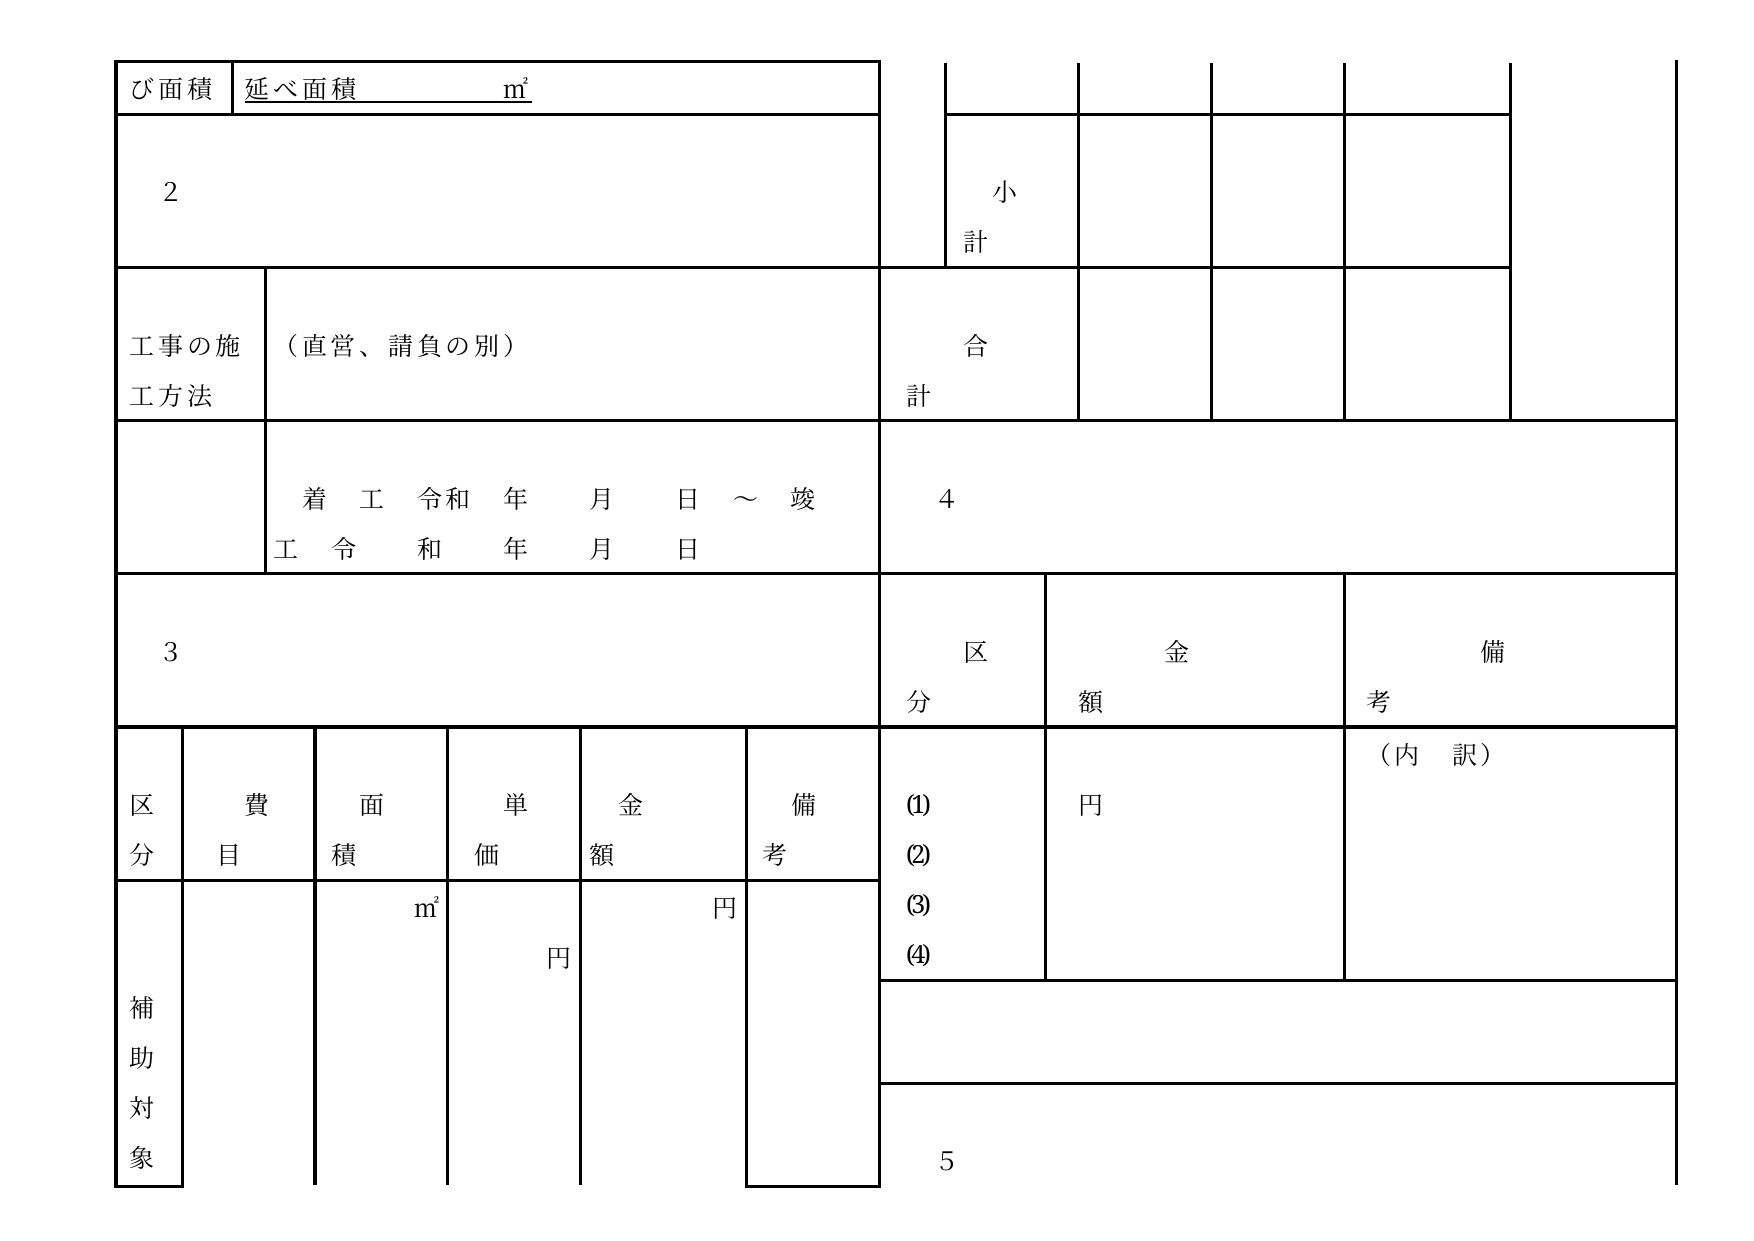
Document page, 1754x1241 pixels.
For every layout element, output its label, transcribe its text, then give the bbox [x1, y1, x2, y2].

table_cell （直営、請負の別） [267, 269, 878, 419]
table_cell [184, 882, 313, 1185]
table_cell ２ [118, 116, 878, 266]
table_cell 円 [449, 882, 579, 1185]
table_cell 円 [582, 882, 745, 1185]
table_cell 金 額 [1047, 575, 1343, 725]
table_cell 備 考 [1346, 575, 1675, 725]
table_cell [118, 422, 264, 572]
table_cell (1) (2) (3) (4) [881, 729, 1044, 978]
table_cell 合 計 [881, 269, 1077, 419]
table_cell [234, 63, 878, 113]
table_cell 単 価 [449, 729, 579, 878]
table_cell 費 目 [184, 729, 313, 878]
table_cell 区 分 [118, 729, 181, 878]
table_cell [1213, 116, 1343, 266]
table_cell 金 額 [582, 729, 745, 878]
table_cell 工事の施工方法 [118, 269, 264, 419]
table_cell （内 訳） [1346, 729, 1675, 978]
table_cell ㎡ [317, 882, 446, 1185]
table_cell ３ [118, 575, 878, 725]
table_cell [1080, 269, 1210, 419]
table_cell [748, 882, 878, 1185]
table_cell 備 考 [748, 729, 878, 878]
table_cell ４ [881, 422, 1675, 572]
table_cell [1346, 269, 1509, 419]
table_cell [1080, 116, 1210, 266]
table_cell 面 積 [317, 729, 446, 878]
table_cell 区 分 [881, 575, 1044, 725]
table_cell 建物の構造及び面積 [118, 63, 231, 113]
table_cell [1346, 116, 1509, 266]
table_cell [881, 982, 1675, 1082]
table_cell 円 [1047, 729, 1343, 978]
table_cell [1213, 269, 1343, 419]
table_cell 着 工 令和 年 月 日 ～ 竣 工 令 和 年 月 日 [267, 422, 878, 572]
table_cell 補 助 対 象 事 業 分 [118, 882, 181, 1185]
table_cell ５ [881, 1085, 1675, 1185]
table_cell 小 計 [947, 116, 1077, 266]
